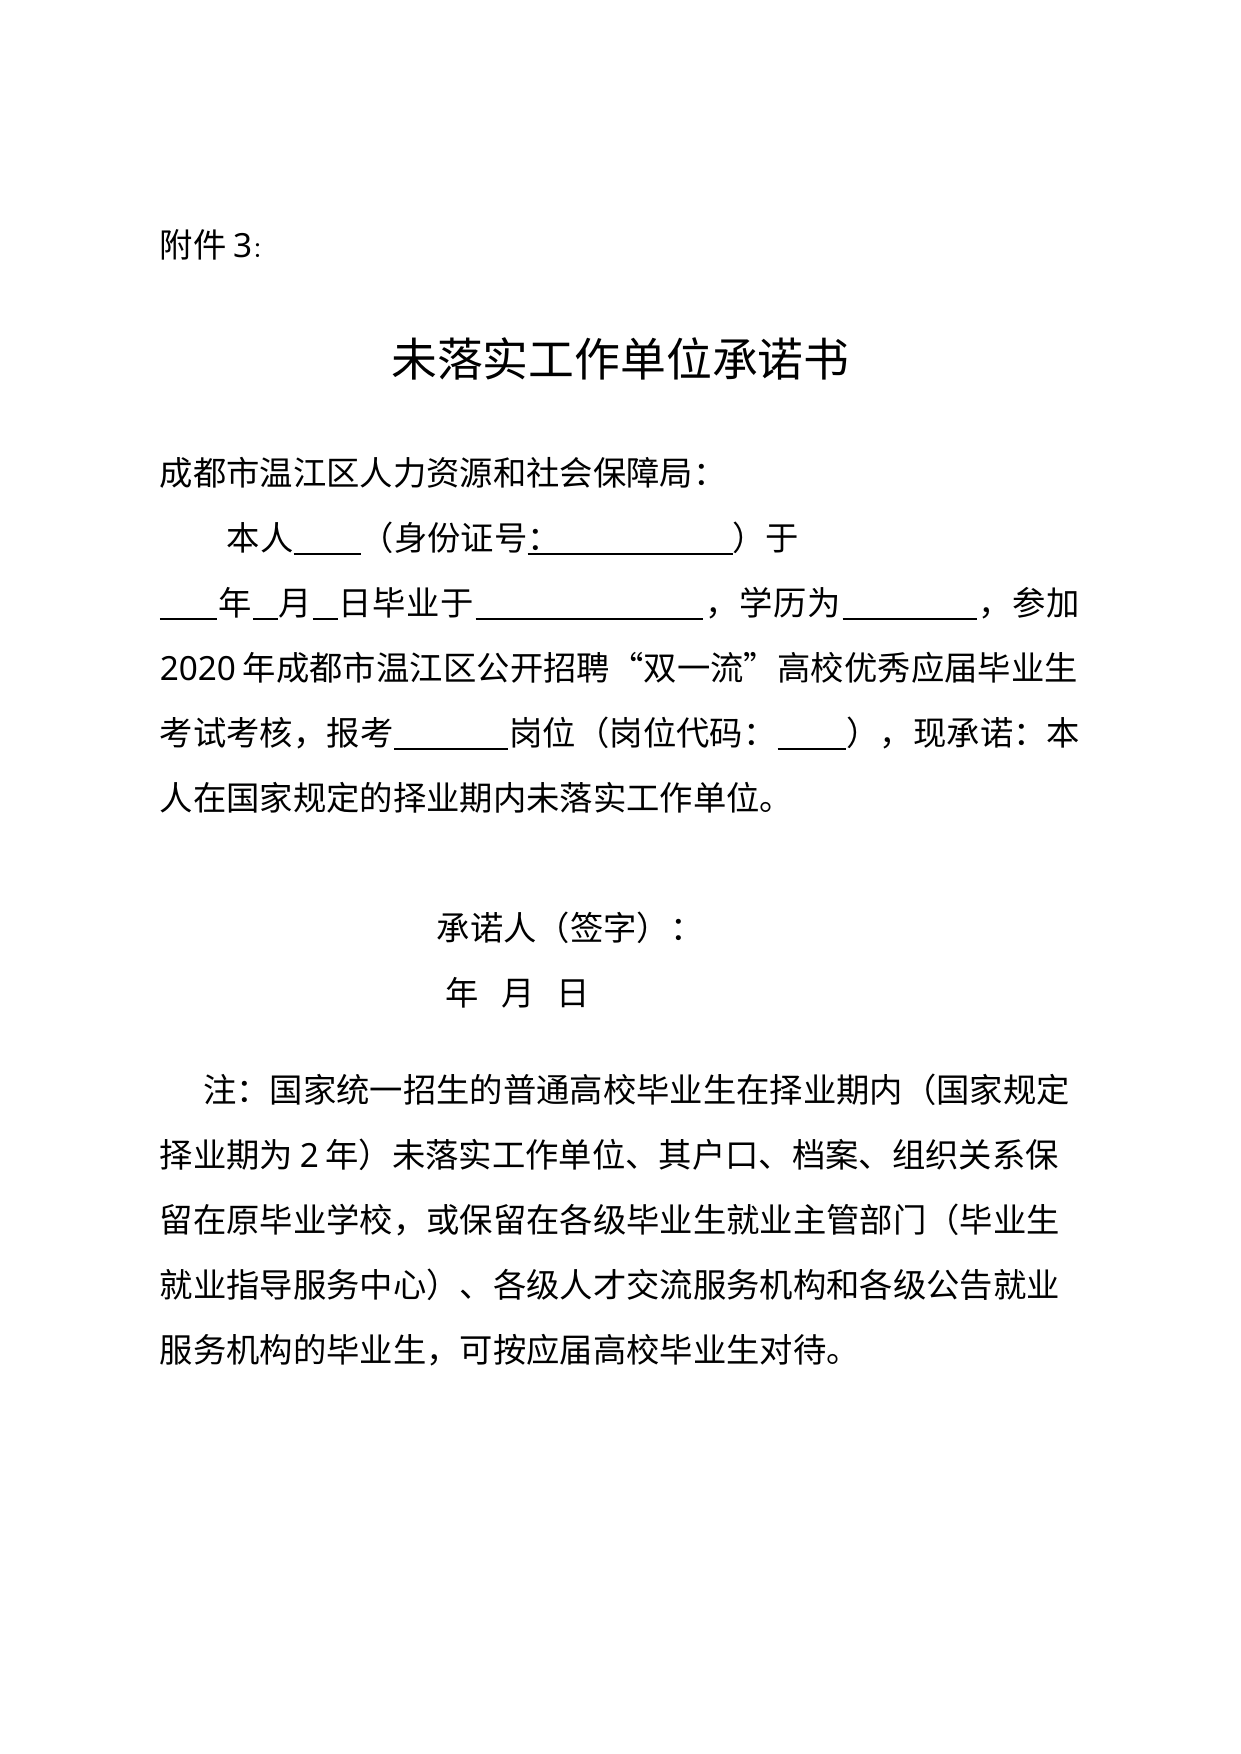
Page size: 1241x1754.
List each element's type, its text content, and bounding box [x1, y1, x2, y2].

text 未落实工作单位承诺书 [159, 308, 1081, 406]
text 附件3： [159, 211, 1081, 276]
text 年 月 日毕业于 ，学历为 ，参加2020年成都市温江区公开招聘“双一流”高校优秀应届毕业生考试考核，报考 岗位（岗位代码： ），现承诺：本人在国家规定的择业期内未落实工作单位。 [159, 568, 1081, 828]
text 注：国家统一招生的普通高校毕业生在择业期内（国家规定择业期为2年）未落实工作单位、其户口、档案、组织关系保留在原毕业学校，或保留在各级毕业生就业主管部门（毕业生就业指导服务中心）、各级人才交流服务机构和各级公告就业服务机构的毕业生，可按应届高校毕业生对待。 [159, 1056, 1081, 1381]
text 成都市温江区人力资源和社会保障局： [159, 438, 1081, 503]
text 承诺人（签字）： [159, 893, 1081, 958]
text 本人 （身份证号： ）于 [159, 503, 1081, 568]
text 年 月 日 [159, 958, 1081, 1023]
